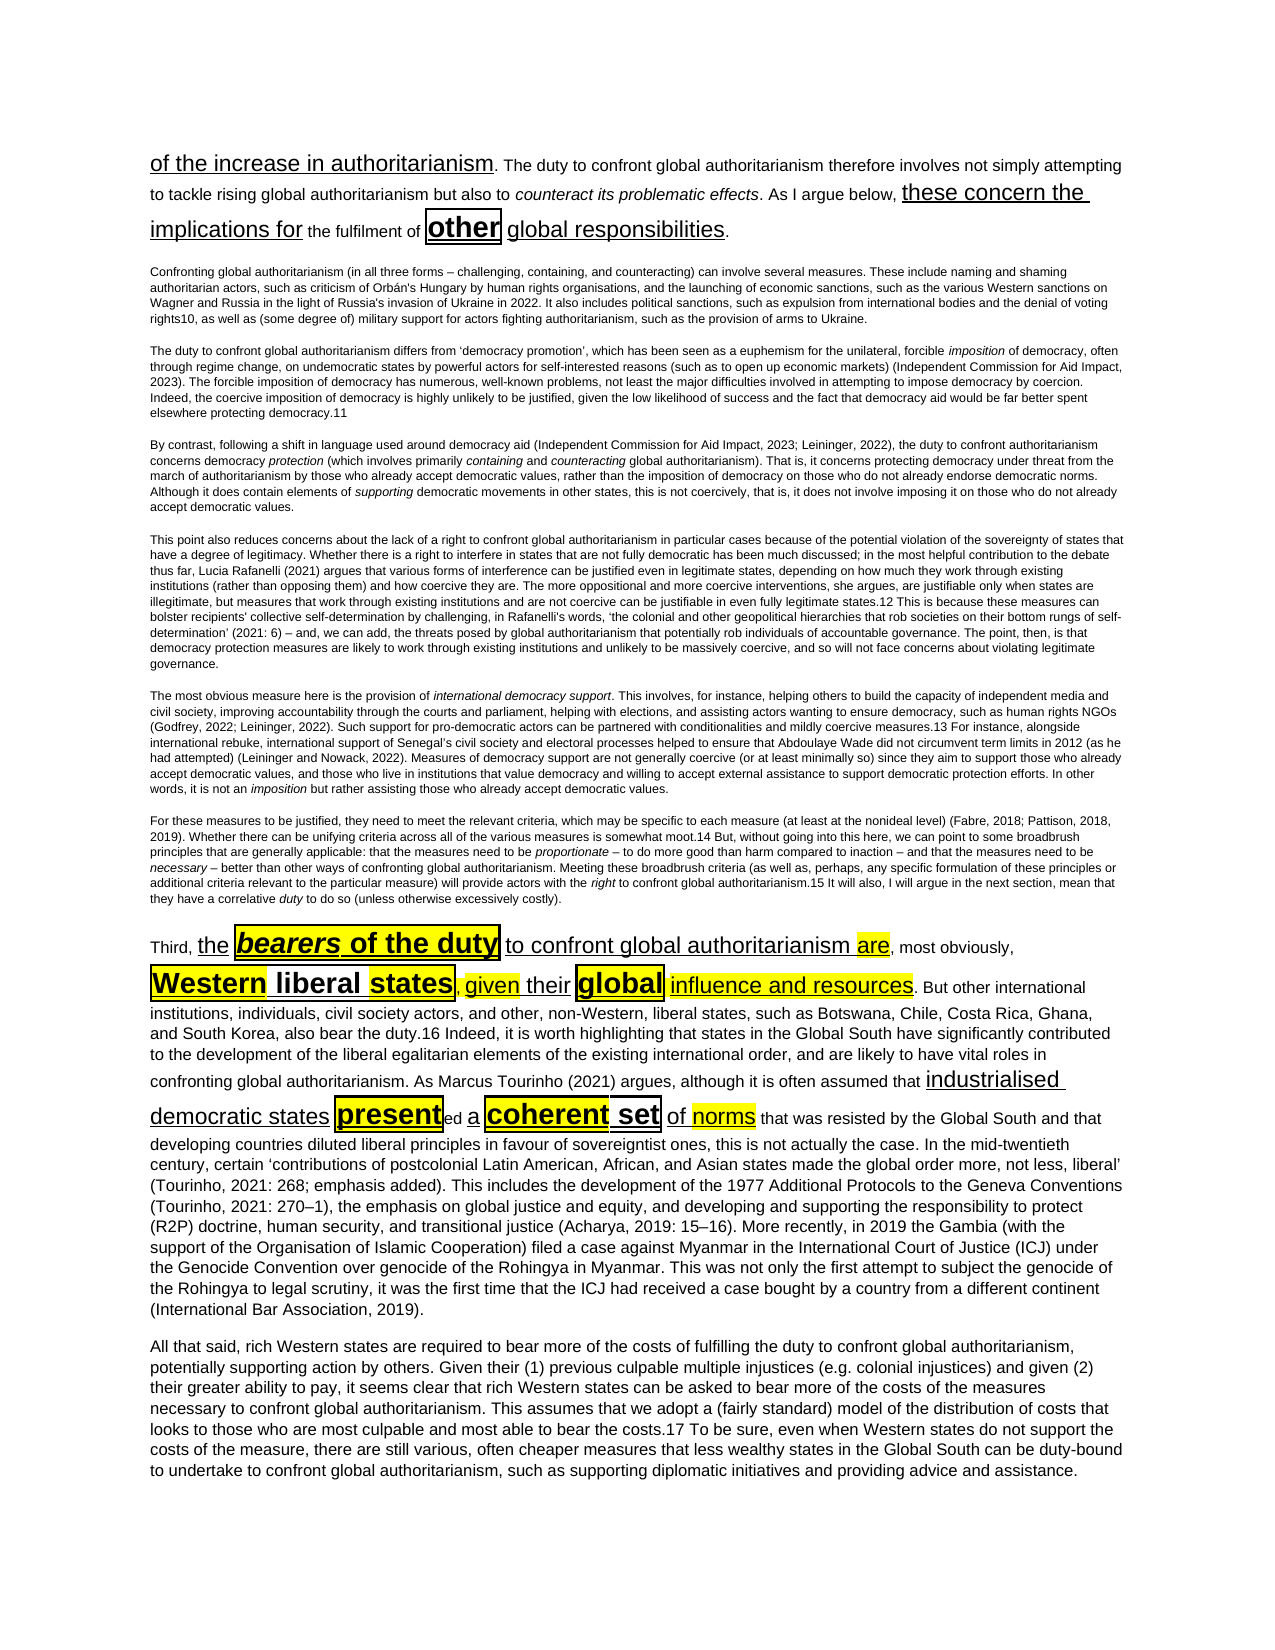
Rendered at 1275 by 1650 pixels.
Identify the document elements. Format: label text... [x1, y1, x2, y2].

text The duty to confront global authoritarianism differs from ‘democracy promotion’, which has been seen as a euphemism for the unilateral, forcible imposition of democracy, often through regime change, on undemocratic states by powerful actors for self-interested reasons (such as to open up economic markets) (Independent Commission for Aid Impact, 2023). The forcible imposition of democracy has numerous, well-known problems, not least the major difficulties involved in attempting to impose democracy by coercion. Indeed, the coercive imposition of democracy is highly unlikely to be justified, given the low likelihood of success and the fact that democracy aid would be far better spent elsewhere protecting democracy.11 [150, 344, 1125, 420]
text For these measures to be justified, they need to meet the relevant criteria, which may be specific to each measure (at least at the nonideal level) (Fabre, 2018; Pattison, 2018, 2019). Whether there can be unifying criteria across all of the various measures is somewhat moot.14 But, without going into this here, we can point to some broadbrush principles that are generally applicable: that the measures need to be proportionate – to do more good than harm compared to inaction – and that the measures need to be necessary – better than other ways of confronting global authoritarianism. Meeting these broadbrush criteria (as well as, perhaps, any specific formulation of these principles or additional criteria relevant to the particular measure) will provide actors with the right to confront global authoritarianism.15 It will also, I will argue in the next section, mean that they have a correlative duty to do so (unless otherwise excessively costly). [150, 814, 1125, 906]
text All that said, rich Western states are required to bear more of the costs of fulfilling the duty to confront global authoritarianism, potentially supporting action by others. Given their (1) previous culpable multiple injustices (e.g. colonial injustices) and given (2) their greater ability to pay, it seems clear that rich Western states can be asked to bear more of the costs of the measures necessary to confront global authoritarianism. This assumes that we adopt a (fairly standard) model of the distribution of costs that looks to those who are most culpable and most able to bear the costs.17 To be sure, even when Western states do not support the costs of the measure, there are still various, often cheaper measures that less wealthy states in the Global South can be duty-bound to undertake to confront global authoritarianism, such as supporting diplomatic initiatives and providing advice and assistance. [150, 1337, 1125, 1480]
text By contrast, following a shift in language used around democracy aid (Independent Commission for Aid Impact, 2023; Leininger, 2022), the duty to confront authoritarianism concerns democracy protection (which involves primarily containing and counteracting global authoritarianism). That is, it concerns protecting democracy under threat from the march of authoritarianism by those who already accept democratic values, rather than the imposition of democracy on those who do not already endorse democratic norms. Although it does contain elements of supporting democratic movements in other states, this is not coercively, that is, it does not involve imposing it on those who do not already accept democratic values. [150, 438, 1125, 514]
text Third, the bearers of the duty to confront global authoritarianism are, most obviously, Western liberal states, given their global influence and resources. But other international institutions, individuals, civil society actors, and other, non-Western, liberal states, such as Botswana, Chile, Costa Rica, Ghana, and South Korea, also bear the duty.16 Indeed, it is worth highlighting that states in the Global South have significantly contributed to the development of the liberal egalitarian elements of the existing international order, and are likely to have vital roles in confronting global authoritarianism. As Marcus Tourinho (2021) argues, although it is often assumed that industrialised democratic states presented a coherent set of norms that was resisted by the Global South and that developing countries diluted liberal principles in favour of sovereigntist ones, this is not actually the case. In the mid-twentieth century, certain ‘contributions of postcolonial Latin American, African, and Asian states made the global order more, not less, liberal’ (Tourinho, 2021: 268; emphasis added). This includes the development of the 1977 Additional Protocols to the Geneva Conventions (Tourinho, 2021: 270–1), the emphasis on global justice and equity, and developing and supporting the responsibility to protect (R2P) doctrine, human security, and transitional justice (Acharya, 2019: 15–16). More recently, in 2019 the Gambia (with the support of the Organisation of Islamic Cooperation) filed a case against Myanmar in the International Court of Justice (ICJ) under the Genocide Convention over genocide of the Rohingya in Myanmar. This was not only the first attempt to subject the genocide of the Rohingya to legal scrutiny, it was the first time that the ICJ had received a case bought by a country from a different continent (International Bar Association, 2019). [150, 924, 1125, 1319]
text Confronting global authoritarianism (in all three forms – challenging, containing, and counteracting) can involve several measures. These include naming and shaming authoritarian actors, such as criticism of Orbán's Hungary by human rights organisations, and the launching of economic sanctions, such as the various Western sanctions on Wagner and Russia in the light of Russia's invasion of Ukraine in 2022. It also includes political sanctions, such as expulsion from international bodies and the denial of voting rights10, as well as (some degree of) military support for actors fighting authoritarianism, such as the provision of arms to Ukraine. [150, 265, 1125, 326]
text This point also reduces concerns about the lack of a right to confront global authoritarianism in particular cases because of the potential violation of the sovereignty of states that have a degree of legitimacy. Whether there is a right to interfere in states that are not fully democratic has been much discussed; in the most helpful contribution to the debate thus far, Lucia Rafanelli (2021) argues that various forms of interference can be justified even in legitimate states, depending on how much they work through existing institutions (rather than opposing them) and how coercive they are. The more oppositional and more coercive interventions, she argues, are justifiable only when states are illegitimate, but measures that work through existing institutions and are not coercive can be justifiable in even fully legitimate states.12 This is because these measures can bolster recipients' collective self-determination by challenging, in Rafanelli's words, ‘the colonial and other geopolitical hierarchies that rob societies on their bottom rungs of self-determination’ (2021: 6) – and, we can add, the threats posed by global authoritarianism that potentially rob individuals of accountable governance. The point, then, is that democracy protection measures are likely to work through existing institutions and unlikely to be massively coercive, and so will not face concerns about violating legitimate governance. [150, 532, 1125, 671]
text The most obvious measure here is the provision of international democracy support. This involves, for instance, helping others to build the capacity of independent media and civil society, improving accountability through the courts and parliament, helping with elections, and assisting actors wanting to ensure democracy, such as human rights NGOs (Godfrey, 2022; Leininger, 2022). Such support for pro-democratic actors can be partnered with conditionalities and mildly coercive measures.13 For instance, alongside international rebuke, international support of Senegal’s civil society and electoral processes helped to ensure that Abdoulaye Wade did not circumvent term limits in 2012 (as he had attempted) (Leininger and Nowack, 2022). Measures of democracy support are not generally coercive (or at least minimally so) since they aim to support those who already accept democratic values, and those who live in institutions that value democracy and willing to accept external assistance to support democratic protection efforts. In other words, it is not an imposition but rather assisting those who already accept democratic values. [150, 689, 1125, 796]
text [150, 150, 1125, 245]
